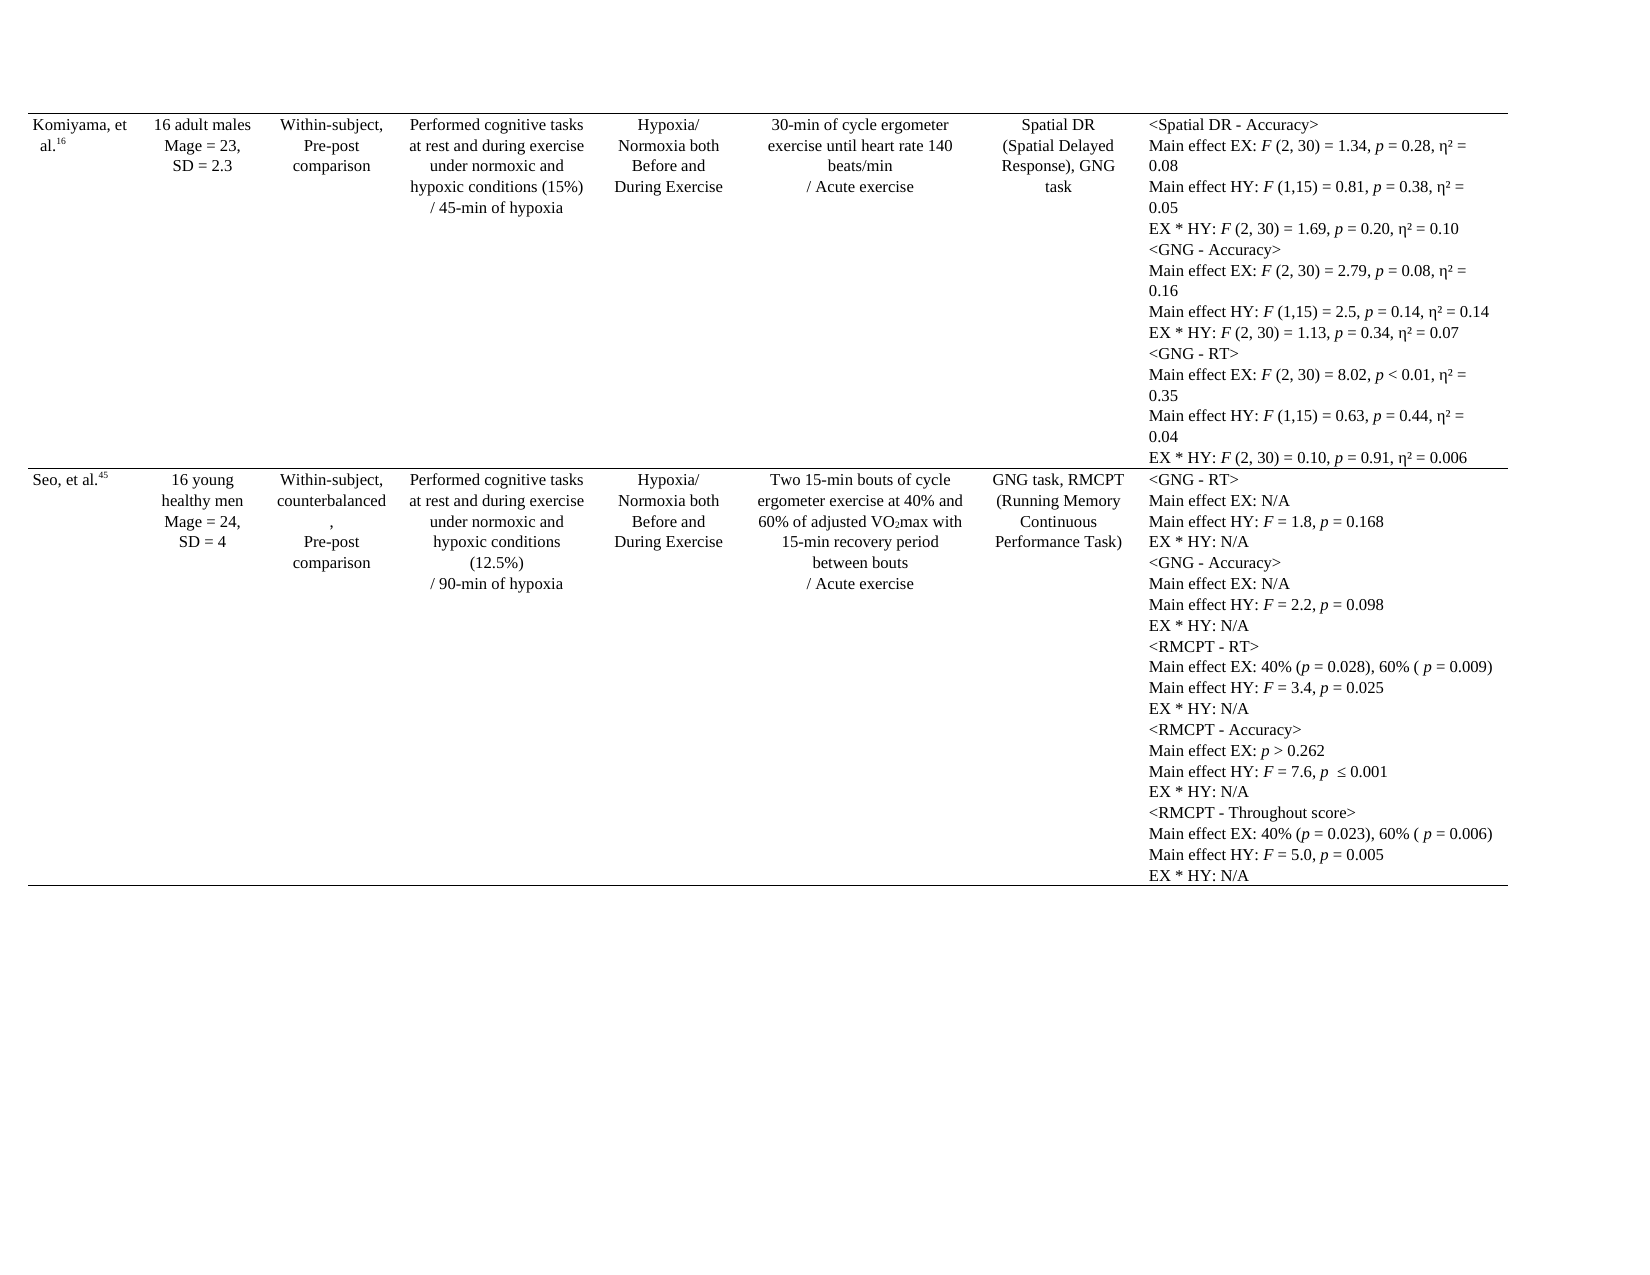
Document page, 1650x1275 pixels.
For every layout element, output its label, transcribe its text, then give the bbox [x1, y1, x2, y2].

table_cell Performed cognitive tasks at rest and during exercise under normoxic and hypoxic conditions (12.5%) / 90-min of hypoxia [398, 469, 596, 885]
table_cell Spatial DR (Spatial Delayed Response), GNG task [979, 114, 1137, 468]
table_cell Within-subject, counterbalanced, Pre-post comparison [265, 469, 397, 885]
table_cell <GNG - RT> Main effect EX: N/A Main effect HY: F = 1.8, p = 0.168 EX * HY: N/A <GNG - Accuracy> Main effect EX: N/A Main effect HY: F = 2.2, p = 0.098 EX * HY: N/A <RMCPT - RT> Main effect EX: 40% (p = 0.028), 60% ( p = 0.009) Main effect HY: F = 3.4, p = 0.025 EX * HY: N/A <RMCPT - Accuracy> Main effect EX: p > 0.262 Main effect HY: F = 7.6, p ≤ 0.001 EX * HY: N/A <RMCPT - Throughout score> Main effect EX: 40% (p = 0.023), 60% ( p = 0.006) Main effect HY: F = 5.0, p = 0.005 EX * HY: N/A [1138, 469, 1508, 885]
table_cell 30-min of cycle ergometer exercise until heart rate 140 beats/min / Acute exercise [741, 114, 979, 468]
table_cell Hypoxia/Normoxia both Before and During Exercise [596, 469, 741, 885]
table_cell GNG task, RMCPT (Running Memory Continuous Performance Task) [979, 469, 1137, 885]
table_cell Komiyama, et al.16 [28, 114, 139, 468]
table_cell Two 15-min bouts of cycle ergometer exercise at 40% and 60% of adjusted VO2max with 15-min recovery period between bouts / Acute exercise [741, 469, 979, 885]
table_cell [596, 114, 741, 468]
table_cell 16 young healthy men Mage = 24, SD = 4 [139, 469, 265, 885]
table_cell Seo, et al.45 [28, 469, 139, 885]
table_cell 16 adult males Mage = 23, SD = 2.3 [139, 114, 265, 468]
table_cell <Spatial DR - Accuracy> Main effect EX: F (2, 30) = 1.34, p = 0.28, η² = 0.08 Main effect HY: F (1,15) = 0.81, p = 0.38, η² = 0.05 EX * HY: F (2, 30) = 1.69, p = 0.20, η² = 0.10 <GNG - Accuracy> Main effect EX: F (2, 30) = 2.79, p = 0.08, η² = 0.16 Main effect HY: F (1,15) = 2.5, p = 0.14, η² = 0.14 EX * HY: F (2, 30) = 1.13, p = 0.34, η² = 0.07 <GNG - RT> Main effect EX: F (2, 30) = 8.02, p < 0.01, η² = 0.35 Main effect HY: F (1,15) = 0.63, p = 0.44, η² = 0.04 EX * HY: F (2, 30) = 0.10, p = 0.91, η² = 0.006 [1138, 114, 1508, 468]
table_cell Within-subject, Pre-post comparison [265, 114, 397, 468]
table_cell Performed cognitive tasks at rest and during exercise under normoxic and hypoxic conditions (15%) / 45-min of hypoxia [398, 114, 596, 468]
